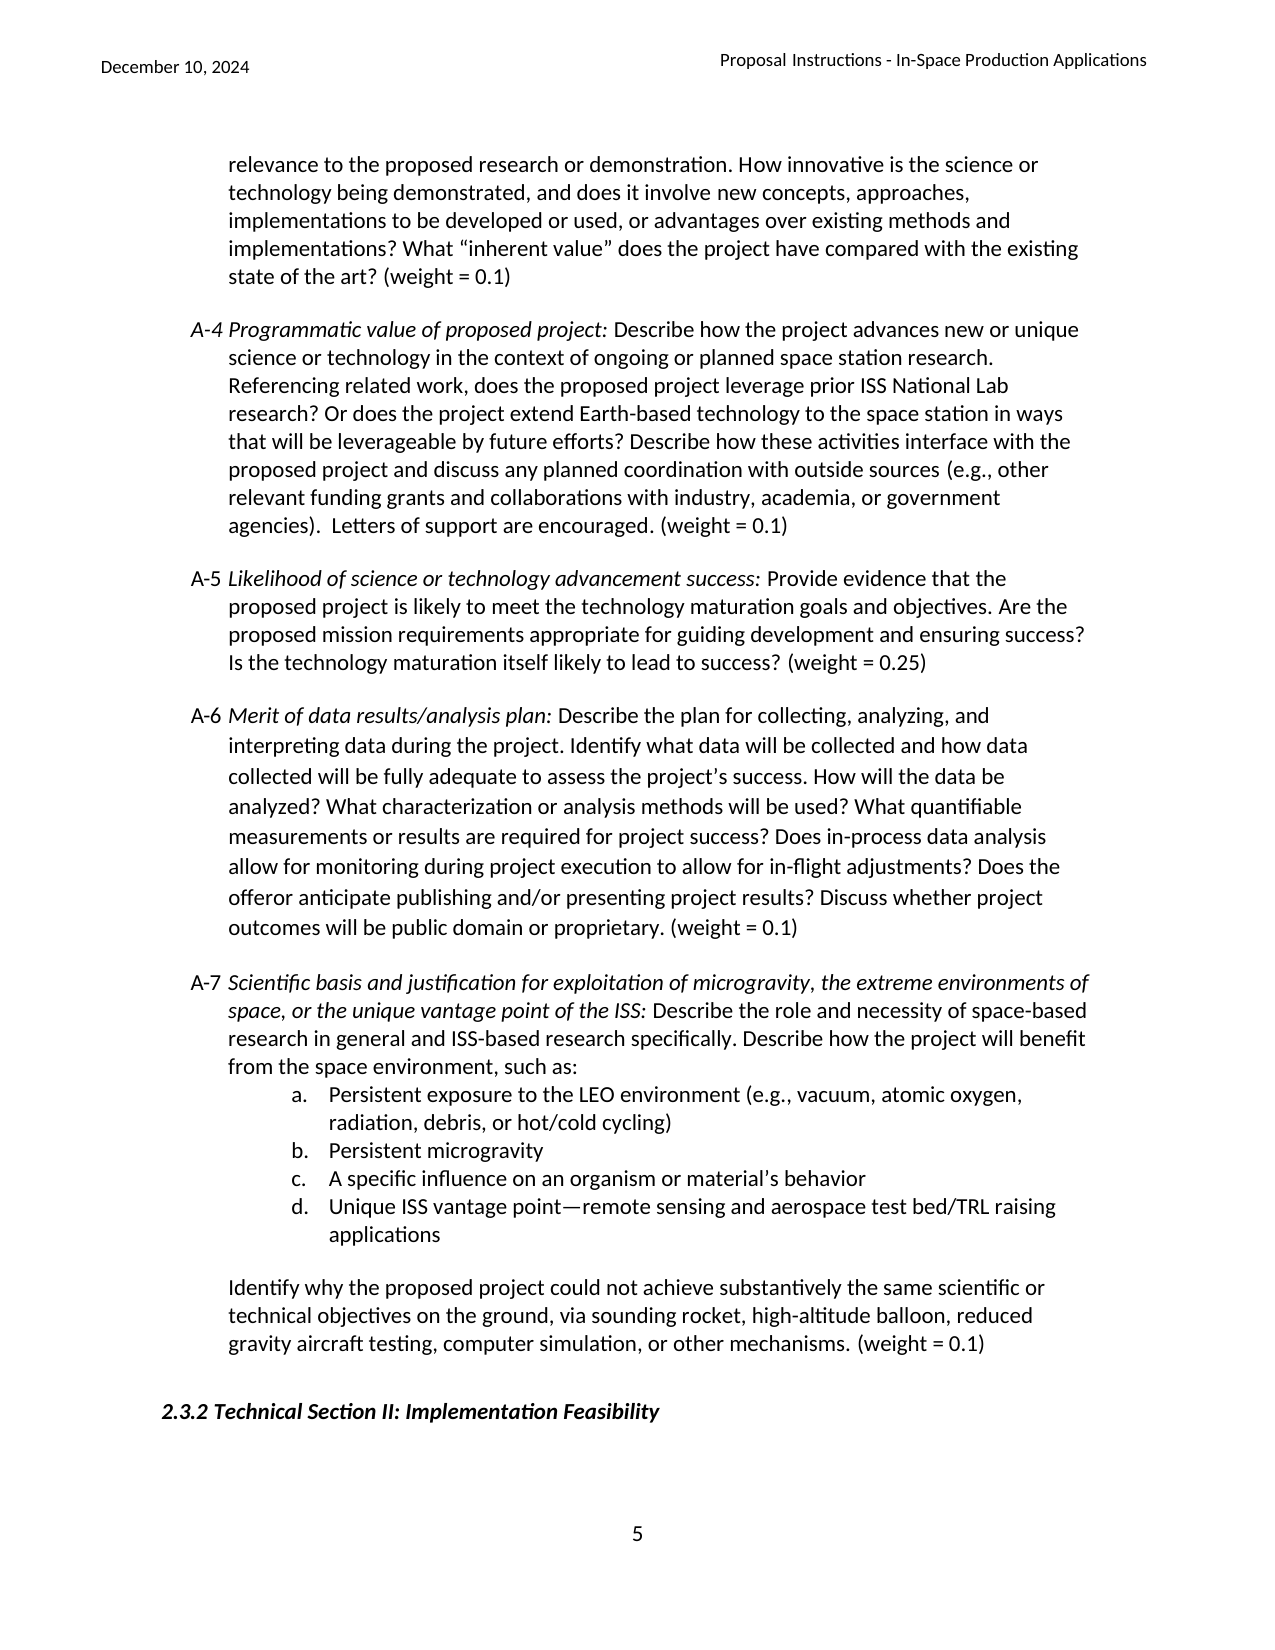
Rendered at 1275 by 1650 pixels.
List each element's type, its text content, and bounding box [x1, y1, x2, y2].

list A specific influence on an organism or material’s behavior [291, 1164, 1099, 1192]
list Programmatic value of proposed project: Describe how the project advances new or unique science or technology in the context of ongoing or planned space station research. Referencing related work, does the proposed project leverage prior ISS National Lab research? Or does the project extend Earth-based technology to the space station in ways that will be leverageable by future efforts? Describe how these activities interface with the proposed project and discuss any planned coordination with outside sources (e.g., other relevant funding grants and collaborations with industry, academia, or government agencies). Letters of support are encouraged. (weight = 0.1) [191, 315, 1099, 539]
subtitle Technical Section II: Implementation Feasibility [161, 1397, 1125, 1425]
list Identify why the proposed project could not achieve substantively the same scientific or technical objectives on the ground, via sounding rocket, high-altitude balloon, reduced gravity aircraft testing, computer simulation, or other mechanisms. (weight = 0.1) [228, 1273, 1099, 1357]
list Unique ISS vantage point—remote sensing and aerospace test bed/TRL raising applications [291, 1192, 1099, 1248]
list Merit of data results/analysis plan: Describe the plan for collecting, analyzing, and interpreting data during the project. Identify what data will be collected and how data collected will be fully adequate to assess the project’s success. How will the data be analyzed? What characterization or analysis methods will be used? What quantifiable measurements or results are required for project success? Does in-process data analysis allow for monitoring during project execution to allow for in-flight adjustments? Does the offeror anticipate publishing and/or presenting project results? Discuss whether project outcomes will be public domain or proprietary. (weight = 0.1) [191, 701, 1099, 941]
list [191, 150, 1099, 290]
list Scientific basis and justification for exploitation of microgravity, the extreme environments of space, or the unique vantage point of the ISS: Describe the role and necessity of space-based research in general and ISS-based research specifically. Describe how the project will benefit from the space environment, such as: [190, 968, 1099, 1080]
list Persistent exposure to the LEO environment (e.g., vacuum, atomic oxygen, radiation, debris, or hot/cold cycling) [291, 1080, 1099, 1136]
list Likelihood of science or technology advancement success: Provide evidence that the proposed project is likely to meet the technology maturation goals and objectives. Are the proposed mission requirements appropriate for guiding development and ensuring success? Is the technology maturation itself likely to lead to success? (weight = 0.25) [191, 564, 1099, 676]
list Persistent microgravity [291, 1136, 1099, 1164]
